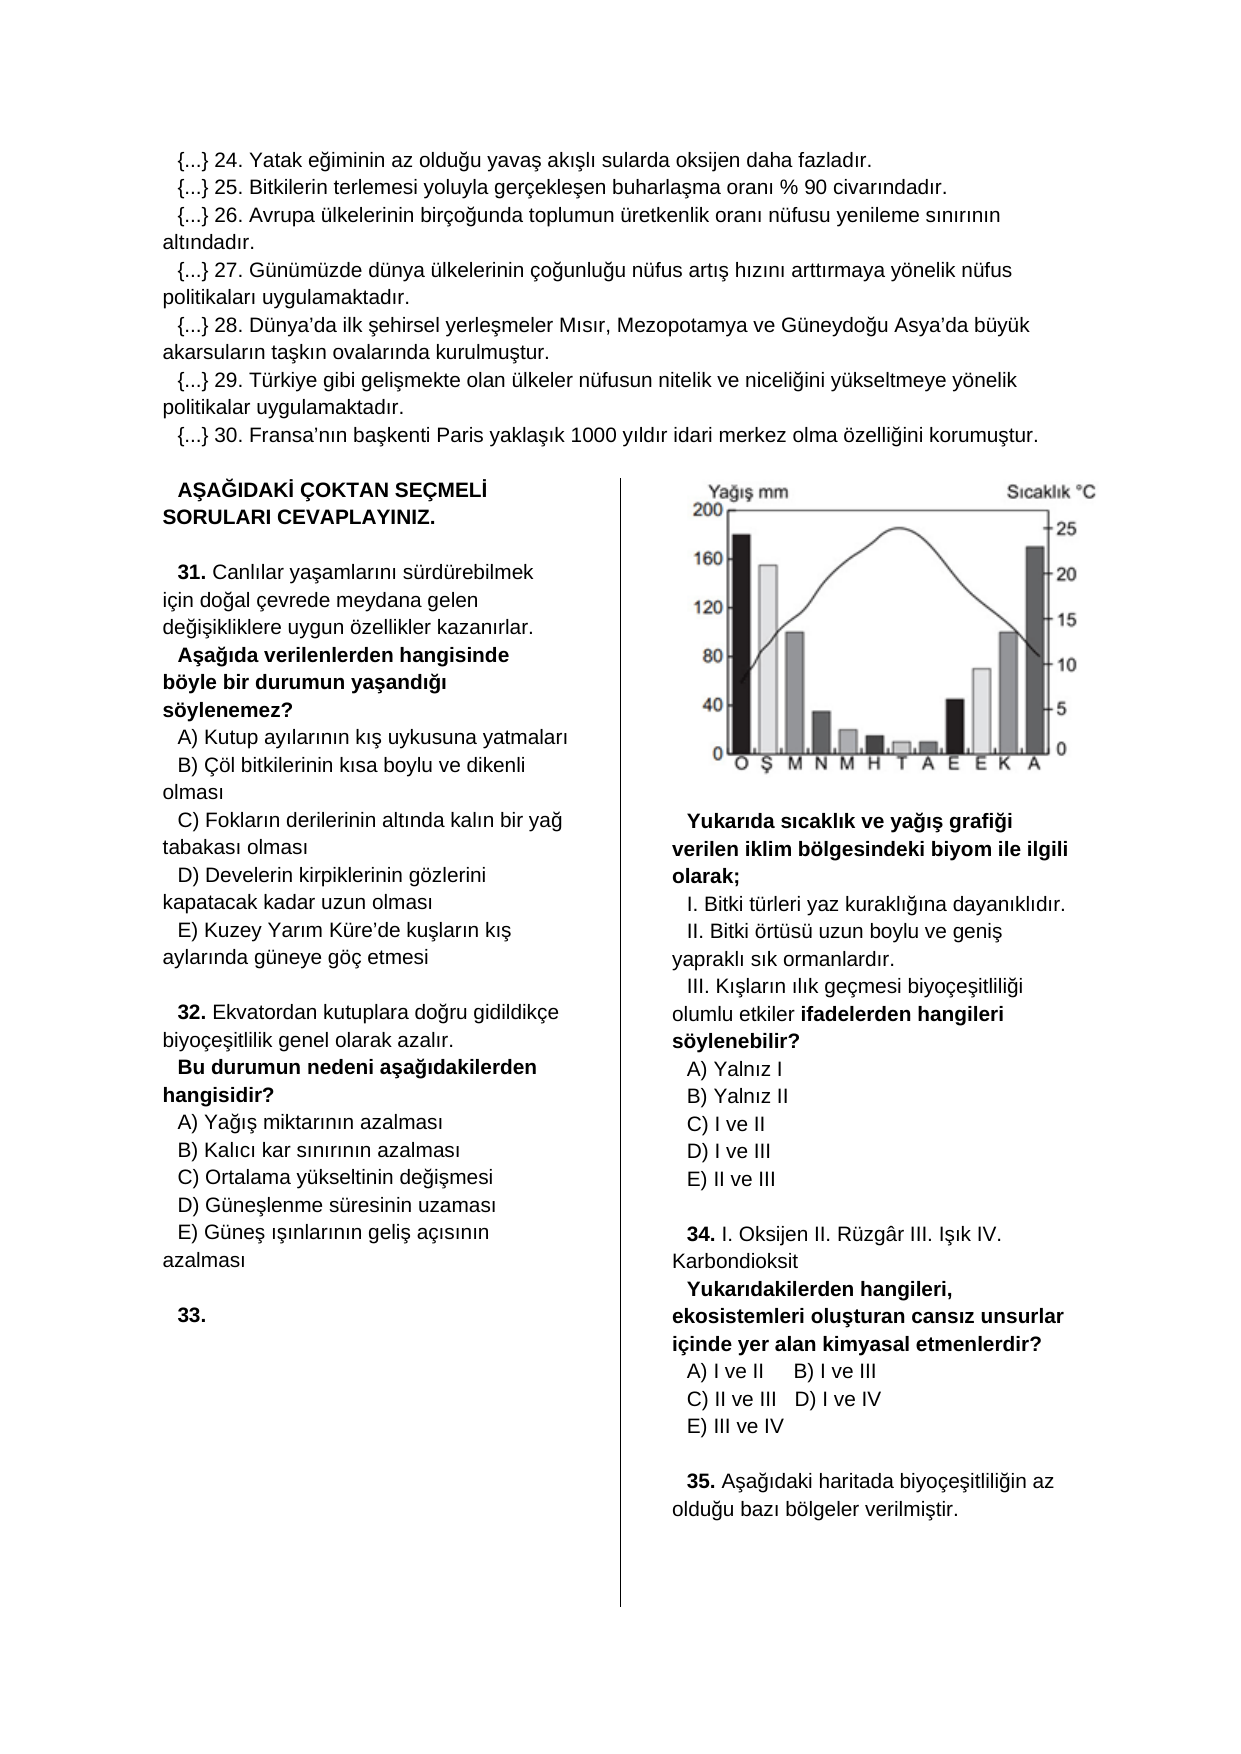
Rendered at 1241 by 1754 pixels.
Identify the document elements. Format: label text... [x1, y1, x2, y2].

text 33. [162, 1303, 568, 1327]
text 31. Canlılar yaşamlarını sürdürebilmek için doğal çevrede meydana gelen değişikliklere uygun özellikler kazanırlar. [162, 560, 568, 639]
text A) Yağış miktarının azalması [162, 1110, 568, 1134]
text {...} 28. Dünya’da ilk şehirsel yerleşmeler Mısır, Mezopotamya ve Güneydoğu Asya’da büyük akarsuların taşkın ovalarında kurulmuştur. [162, 313, 1078, 364]
text A) Yalnız I [672, 1057, 1078, 1081]
text {...} 30. Fransa’nın başkenti Paris yaklaşık 1000 yıldır idari merkez olma özelliğini korumuştur. [162, 423, 1078, 447]
text C) Fokların derilerinin altında kalın bir yağ tabakası olması [162, 808, 568, 859]
text {...} 27. Günümüzde dünya ülkelerinin çoğunluğu nüfus artış hızını arttırmaya yönelik nüfus politikaları uygulamaktadır. [162, 258, 1078, 309]
text Yukarıdakilerden hangileri, ekosistemleri oluşturan cansız unsurlar içinde yer alan kimyasal etmenlerdir? [672, 1277, 1078, 1356]
text Bu durumun nedeni aşağıdakilerden hangisidir? [162, 1055, 568, 1107]
text C) I ve II [672, 1112, 1078, 1136]
text {...} 24. Yatak eğiminin az olduğu yavaş akışlı sularda oksijen daha fazladır. [162, 148, 1078, 172]
text I. Bitki türleri yaz kuraklığına dayanıklıdır. [672, 892, 1078, 916]
text B) Kalıcı kar sınırının azalması [162, 1138, 568, 1162]
text Yukarıda sıcaklık ve yağış grafiği verilen iklim bölgesindeki biyom ile ilgili olarak; [672, 809, 1078, 888]
text E) Güneş ışınlarının geliş açısının azalması [162, 1220, 568, 1272]
text D) Güneşlenme süresinin uzaması [162, 1193, 568, 1217]
picture [686, 477, 1099, 778]
text {...} 25. Bitkilerin terlemesi yoluyla gerçekleşen buharlaşma oranı % 90 civarındadır. [162, 175, 1078, 199]
text E) II ve III [672, 1167, 1078, 1191]
text D) I ve III [672, 1139, 1078, 1163]
text E) III ve IV [672, 1414, 1078, 1438]
text C) Ortalama yükseltinin değişmesi [162, 1165, 568, 1189]
text III. Kışların ılık geçmesi biyoçeşitliliği olumlu etkiler ifadelerden hangileri söylenebilir? [672, 974, 1078, 1053]
text 34. I. Oksijen II. Rüzgâr III. Işık IV. Karbondioksit [672, 1222, 1078, 1273]
text B) Çöl bitkilerinin kısa boylu ve dikenli olması [162, 753, 568, 804]
text Aşağıda verilenlerden hangisinde böyle bir durumun yaşandığı söylenemez? [162, 643, 568, 722]
text B) Yalnız II [672, 1084, 1078, 1108]
text 35. Aşağıdaki haritada biyoçeşitliliğin az olduğu bazı bölgeler verilmiştir. [672, 1469, 1078, 1521]
text D) Develerin kirpiklerinin gözlerini kapatacak kadar uzun olması [162, 863, 568, 914]
text A) I ve II B) I ve III [672, 1359, 1078, 1383]
text II. Bitki örtüsü uzun boylu ve geniş yapraklı sık ormanlardır. [672, 919, 1078, 971]
text {...} 26. Avrupa ülkelerinin birçoğunda toplumun üretkenlik oranı nüfusu yenileme sınırının altındadır. [162, 203, 1078, 254]
text 32. Ekvatordan kutuplara doğru gidildikçe biyoçeşitlilik genel olarak azalır. [162, 1000, 568, 1052]
text {...} 29. Türkiye gibi gelişmekte olan ülkeler nüfusun nitelik ve niceliğini yükseltmeye yönelik politikalar uygulamaktadır. [162, 368, 1078, 419]
text A) Kutup ayılarının kış uykusuna yatmaları [162, 725, 568, 749]
text C) II ve III D) I ve IV [672, 1387, 1078, 1411]
text AŞAĞIDAKİ ÇOKTAN SEÇMELİ SORULARI CEVAPLAYINIZ. [162, 478, 568, 529]
text E) Kuzey Yarım Küre’de kuşların kış aylarında güneye göç etmesi [162, 918, 568, 969]
